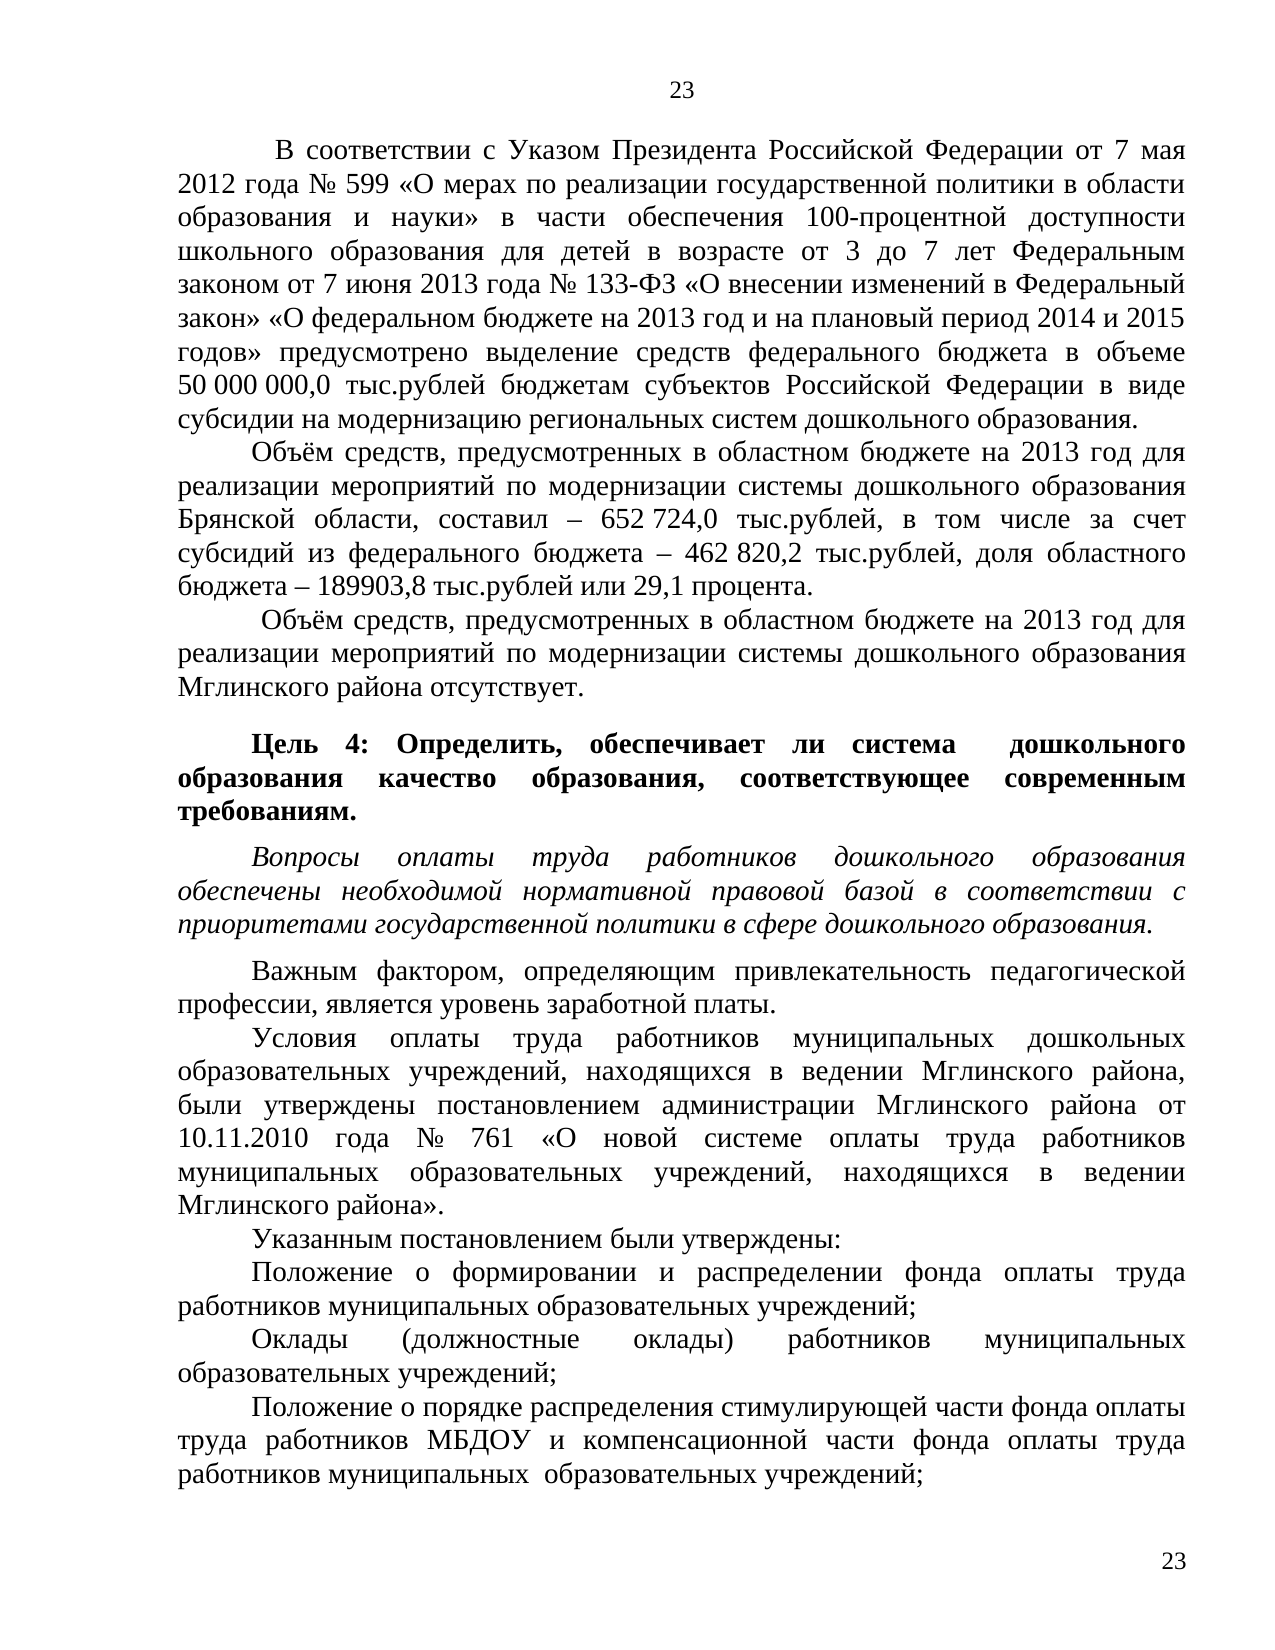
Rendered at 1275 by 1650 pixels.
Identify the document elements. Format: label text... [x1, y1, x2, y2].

text Указанным постановлением были утверждены: [177, 1221, 1186, 1254]
text Вопросы оплаты труда работников дошкольного образования обеспечены необходимой нормативной правовой базой в соответствии с приоритетами государственной политики в сфере дошкольного образования. [177, 839, 1186, 940]
text Условия оплаты труда работников муниципальных дошкольных образовательных учреждений, находящихся в ведении Мглинского района, были утверждены постановлением администрации Мглинского района от 10.11.2010 года № 761 «О новой системе оплаты труда работников муниципальных образовательных учреждений, находящихся в ведении Мглинского района». [177, 1020, 1186, 1221]
text Оклады (должностные оклады) работников муниципальных образовательных учреждений; [177, 1322, 1186, 1389]
text Цель 4: Определить, обеспечивает ли система дошкольного образования качество образования, соответствующее современным требованиям. [177, 726, 1186, 827]
text Важным фактором, определяющим привлекательность педагогической профессии, является уровень заработной платы. [177, 953, 1186, 1020]
text Положение о порядке распределения стимулирующей части фонда оплаты труда работников МБДОУ и компенсационной части фонда оплаты труда работников муниципальных образовательных учреждений; [177, 1389, 1186, 1489]
text Объём средств, предусмотренных в областном бюджете на 2013 год для реализации мероприятий по модернизации системы дошкольного образования Мглинского района отсутствует. [177, 602, 1186, 703]
text В соответствии с Указом Президента Российской Федерации от 7 мая 2012 года № 599 «О мерах по реализации государственной политики в области образования и науки» в части обеспечения 100-процентной доступности школьного образования для детей в возрасте от 3 до 7 лет Федеральным законом от 7 июня 2013 года № 133-ФЗ «О внесении изменений в Федеральный закон» «О федеральном бюджете на 2013 год и на плановый период 2014 и 2015 годов» предусмотрено выделение средств федерального бюджета в объеме 50 000 000,0 тыс.рублей бюджетам субъектов Российской Федерации в виде субсидии на модернизацию региональных систем дошкольного образования. [177, 132, 1186, 434]
text Положение о формировании и распределении фонда оплаты труда работников муниципальных образовательных учреждений; [177, 1254, 1186, 1322]
text Объём средств, предусмотренных в областном бюджете на 2013 год для реализации мероприятий по модернизации системы дошкольного образования Брянской области, составил – 652 724,0 тыс.рублей, в том числе за счет субсидий из федерального бюджета – 462 820,2 тыс.рублей, доля областного бюджета – 189903,8 тыс.рублей или 29,1 процента. [177, 434, 1186, 602]
